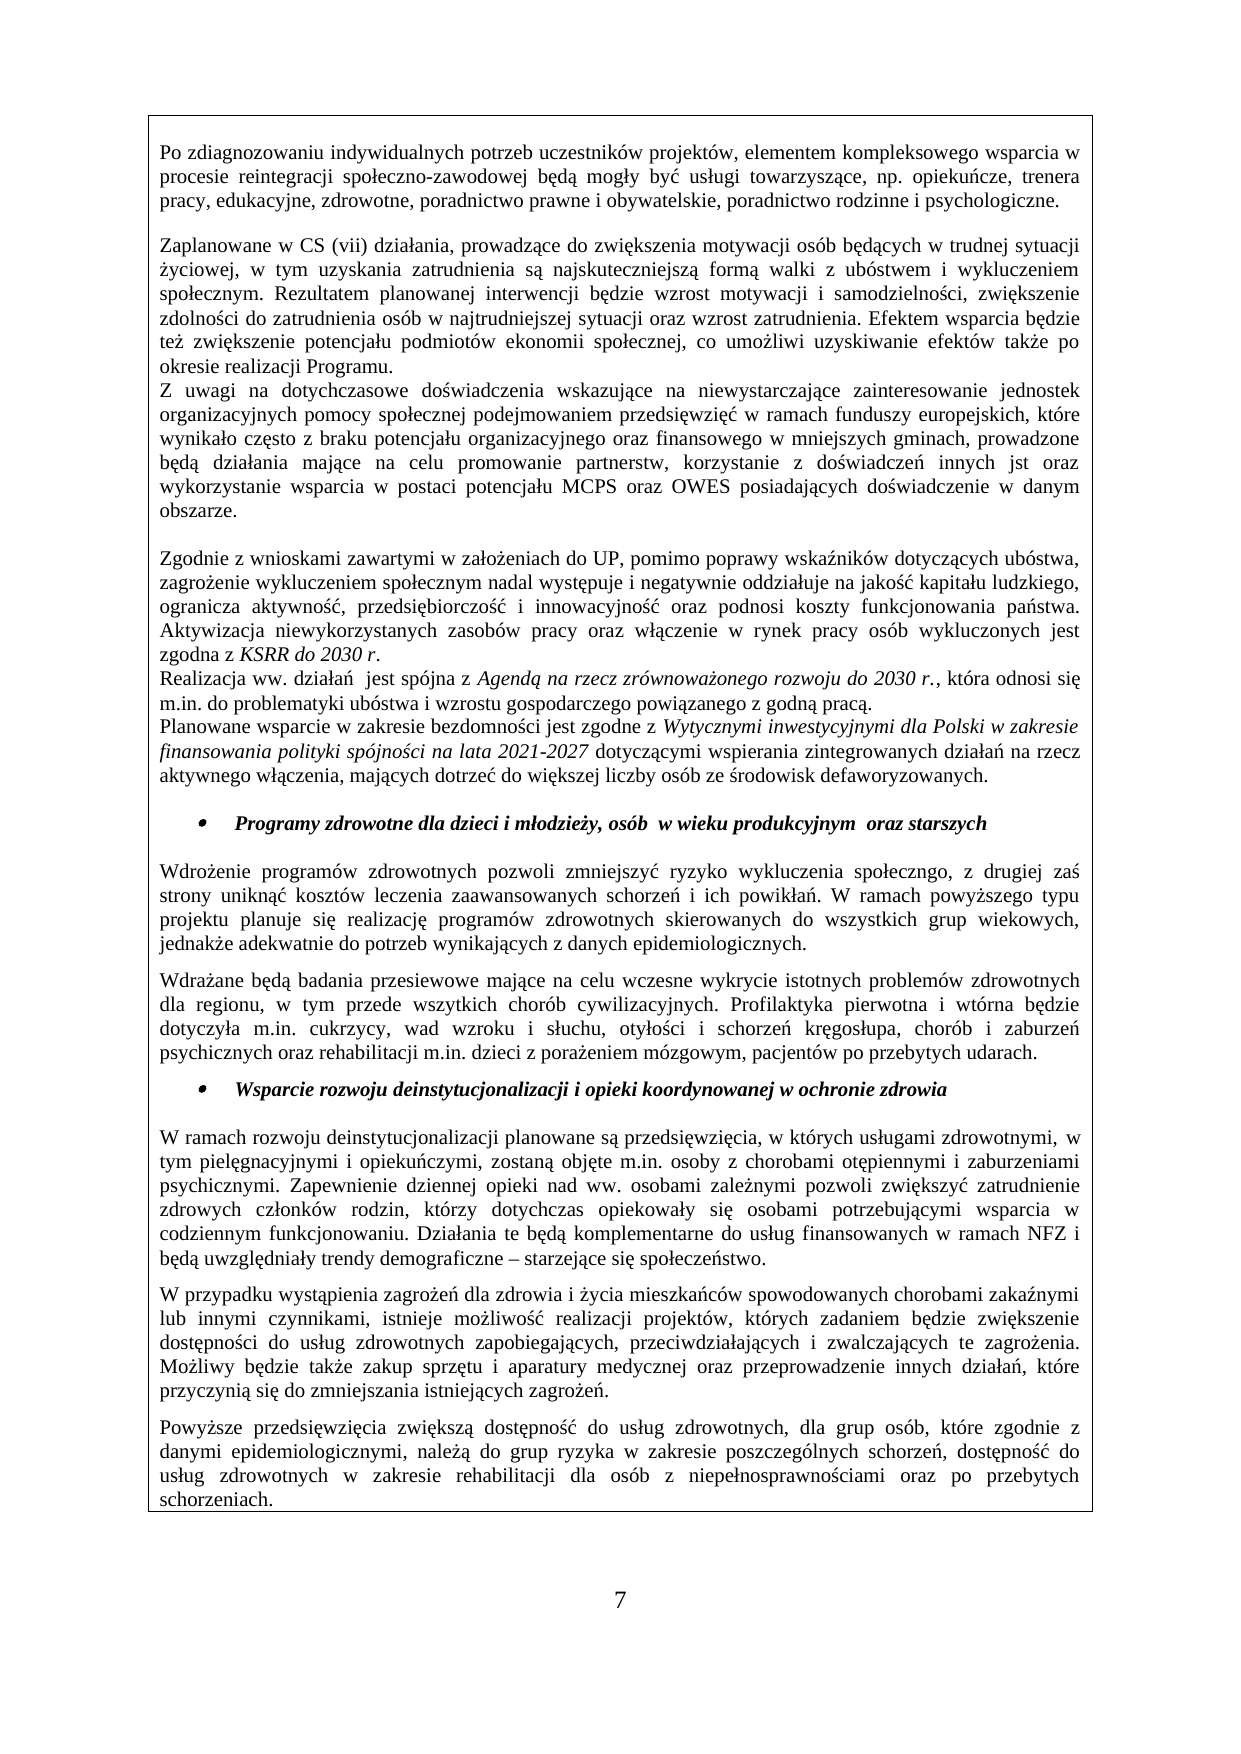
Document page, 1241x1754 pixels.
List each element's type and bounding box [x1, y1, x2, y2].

table_header [149, 116, 1092, 1511]
